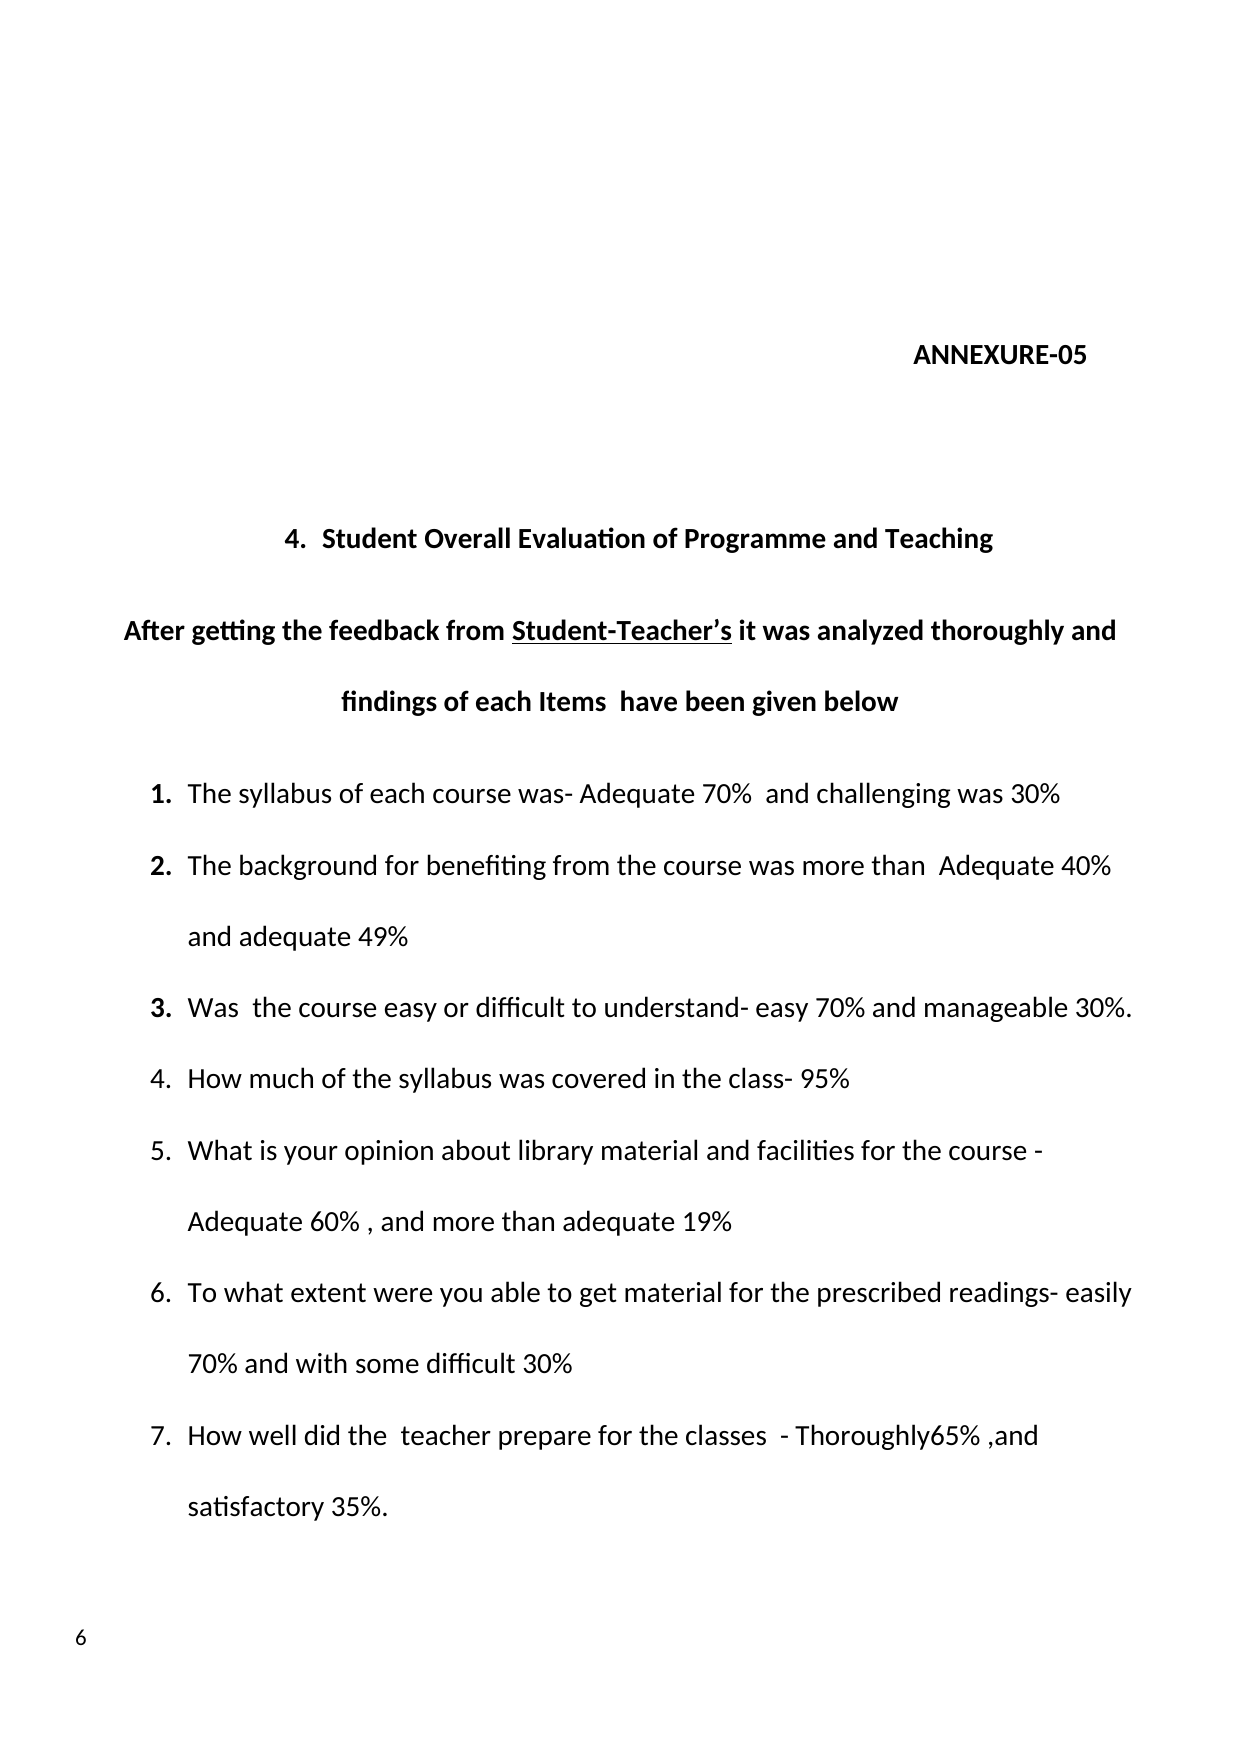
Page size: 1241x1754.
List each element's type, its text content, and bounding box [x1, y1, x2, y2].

list What is your opinion about library material and facilities for the course - Adequate 60% , and more than adequate 19% [150, 1132, 1165, 1239]
list Was the course easy or difficult to understand- easy 70% and manageable 30%. [150, 989, 1165, 1025]
list How well did the teacher prepare for the classes - Thoroughly65% ,and satisfactory 35%. [150, 1417, 1165, 1524]
text After getting the feedback from Student-Teacher’s it was analyzed thoroughly and findings of each Items have been given below [75, 612, 1165, 719]
list To what extent were you able to get material for the prescribed readings- easily 70% and with some difficult 30% [150, 1274, 1165, 1381]
list How much of the syllabus was covered in the class- 95% [150, 1061, 1165, 1096]
list The background for benefiting from the course was more than Adequate 40% and adequate 49% [150, 847, 1165, 954]
list Student Overall Evaluation of Programme and Teaching [112, 520, 1165, 556]
list The syllabus of each course was- Adequate 70% and challenging was 30% [150, 776, 1165, 811]
text ANNEXURE-05 [825, 336, 1165, 372]
